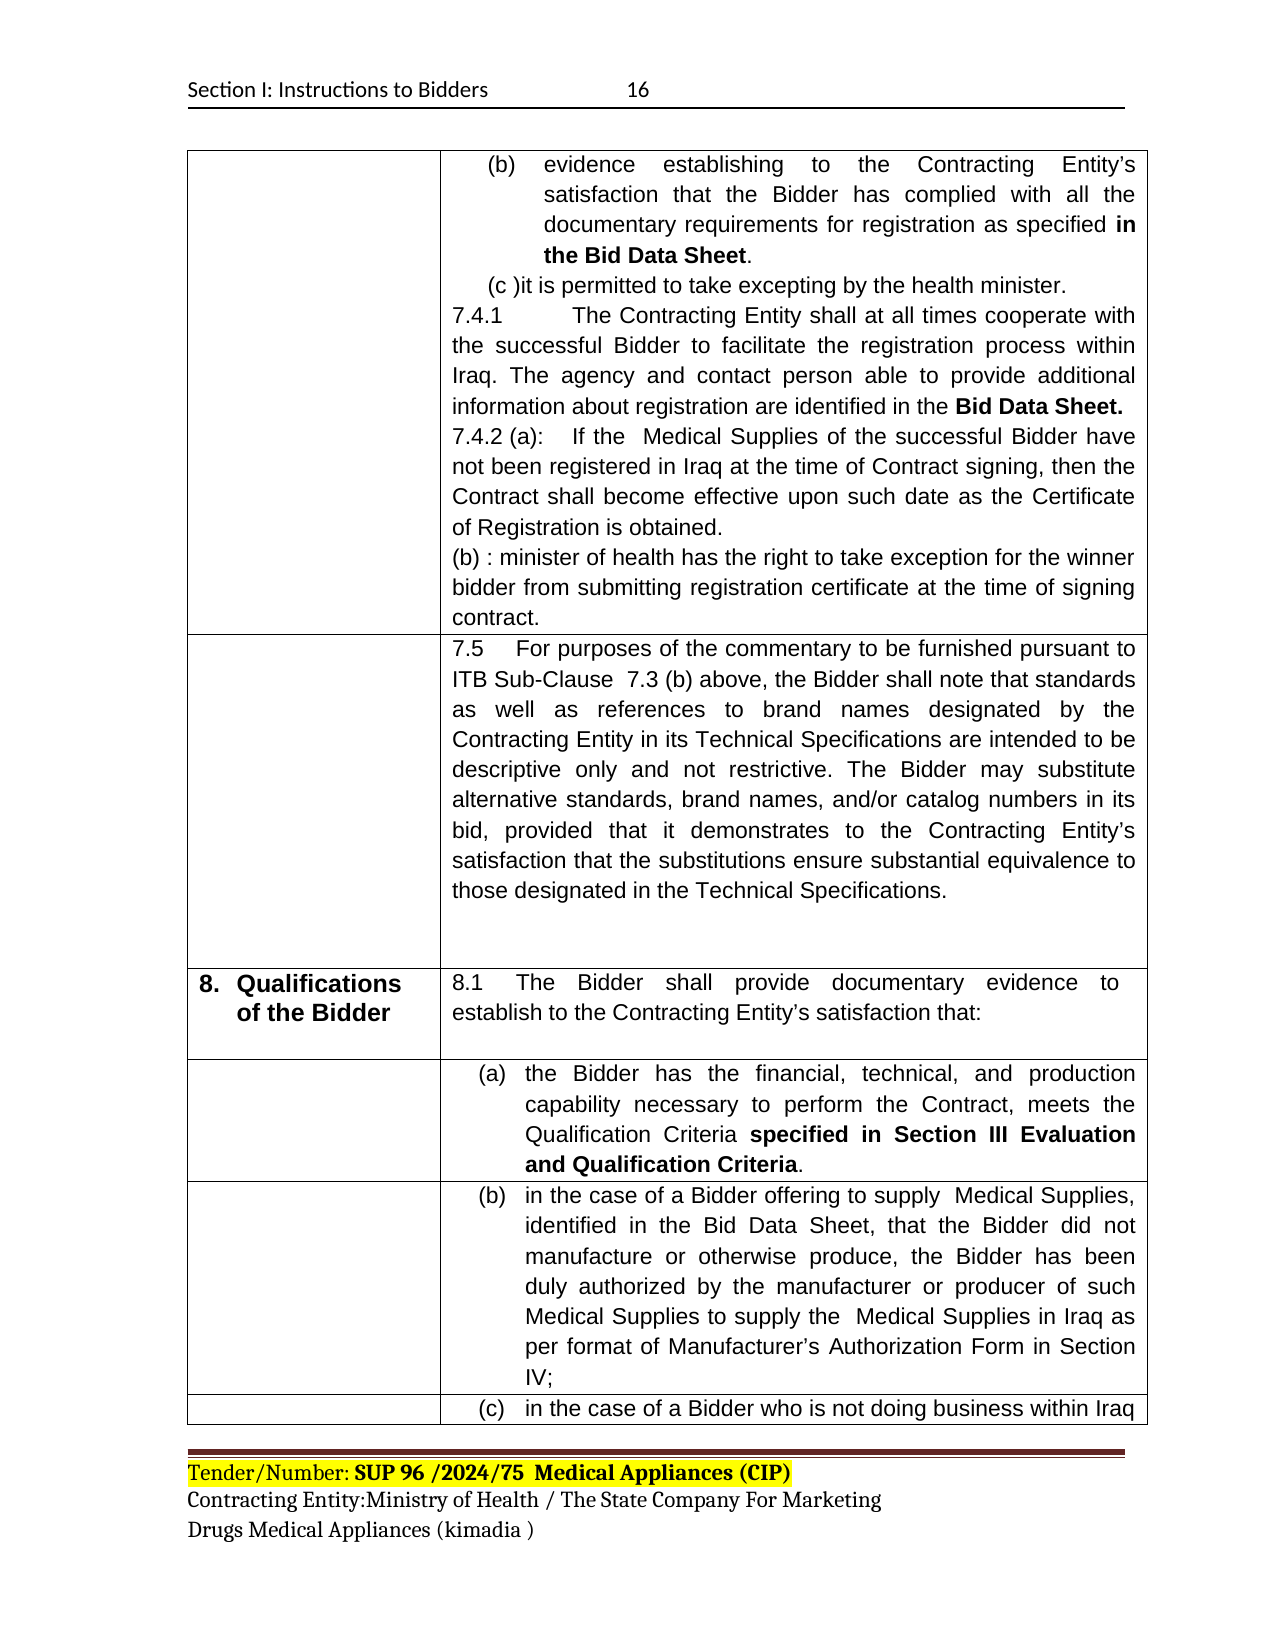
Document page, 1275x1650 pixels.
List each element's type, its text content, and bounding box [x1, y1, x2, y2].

table_cell 8.1 The Bidder shall provide documentary evidence to establish to the Contracting Entity’s satisfaction that: [441, 969, 1147, 1059]
table_cell [188, 635, 440, 968]
table_cell 7.5 For purposes of the commentary to be furnished pursuant to ITB Sub-Clause 7.3 (b) above, the Bidder shall note that standards as well as references to brand names designated by the Contracting Entity in its Technical Specifications are intended to be descriptive only and not restrictive. The Bidder may substitute alternative standards, brand names, and/or catalog numbers in its bid, provided that it demonstrates to the Contracting Entity’s satisfaction that the substitutions ensure substantial equivalence to those designated in the Technical Specifications. [441, 635, 1147, 968]
table_cell [188, 1182, 440, 1394]
table_cell [188, 1395, 440, 1423]
table_cell 8. Qualifications of the Bidder [188, 969, 440, 1059]
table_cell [441, 1395, 1147, 1423]
table_cell (a) the Bidder has the financial, technical, and production capability necessary to perform the Contract, meets the Qualification Criteria specified in Section III Evaluation and Qualification Criteria. [441, 1060, 1147, 1181]
table_cell (b) in the case of a Bidder offering to supply Medical Supplies, identified in the Bid Data Sheet, that the Bidder did not manufacture or otherwise produce, the Bidder has been duly authorized by the manufacturer or producer of such Medical Supplies to supply the Medical Supplies in Iraq as per format of Manufacturer’s Authorization Form in Section IV; [441, 1182, 1147, 1394]
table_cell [441, 151, 1147, 634]
table_cell [188, 151, 440, 634]
table_cell [188, 1060, 440, 1181]
